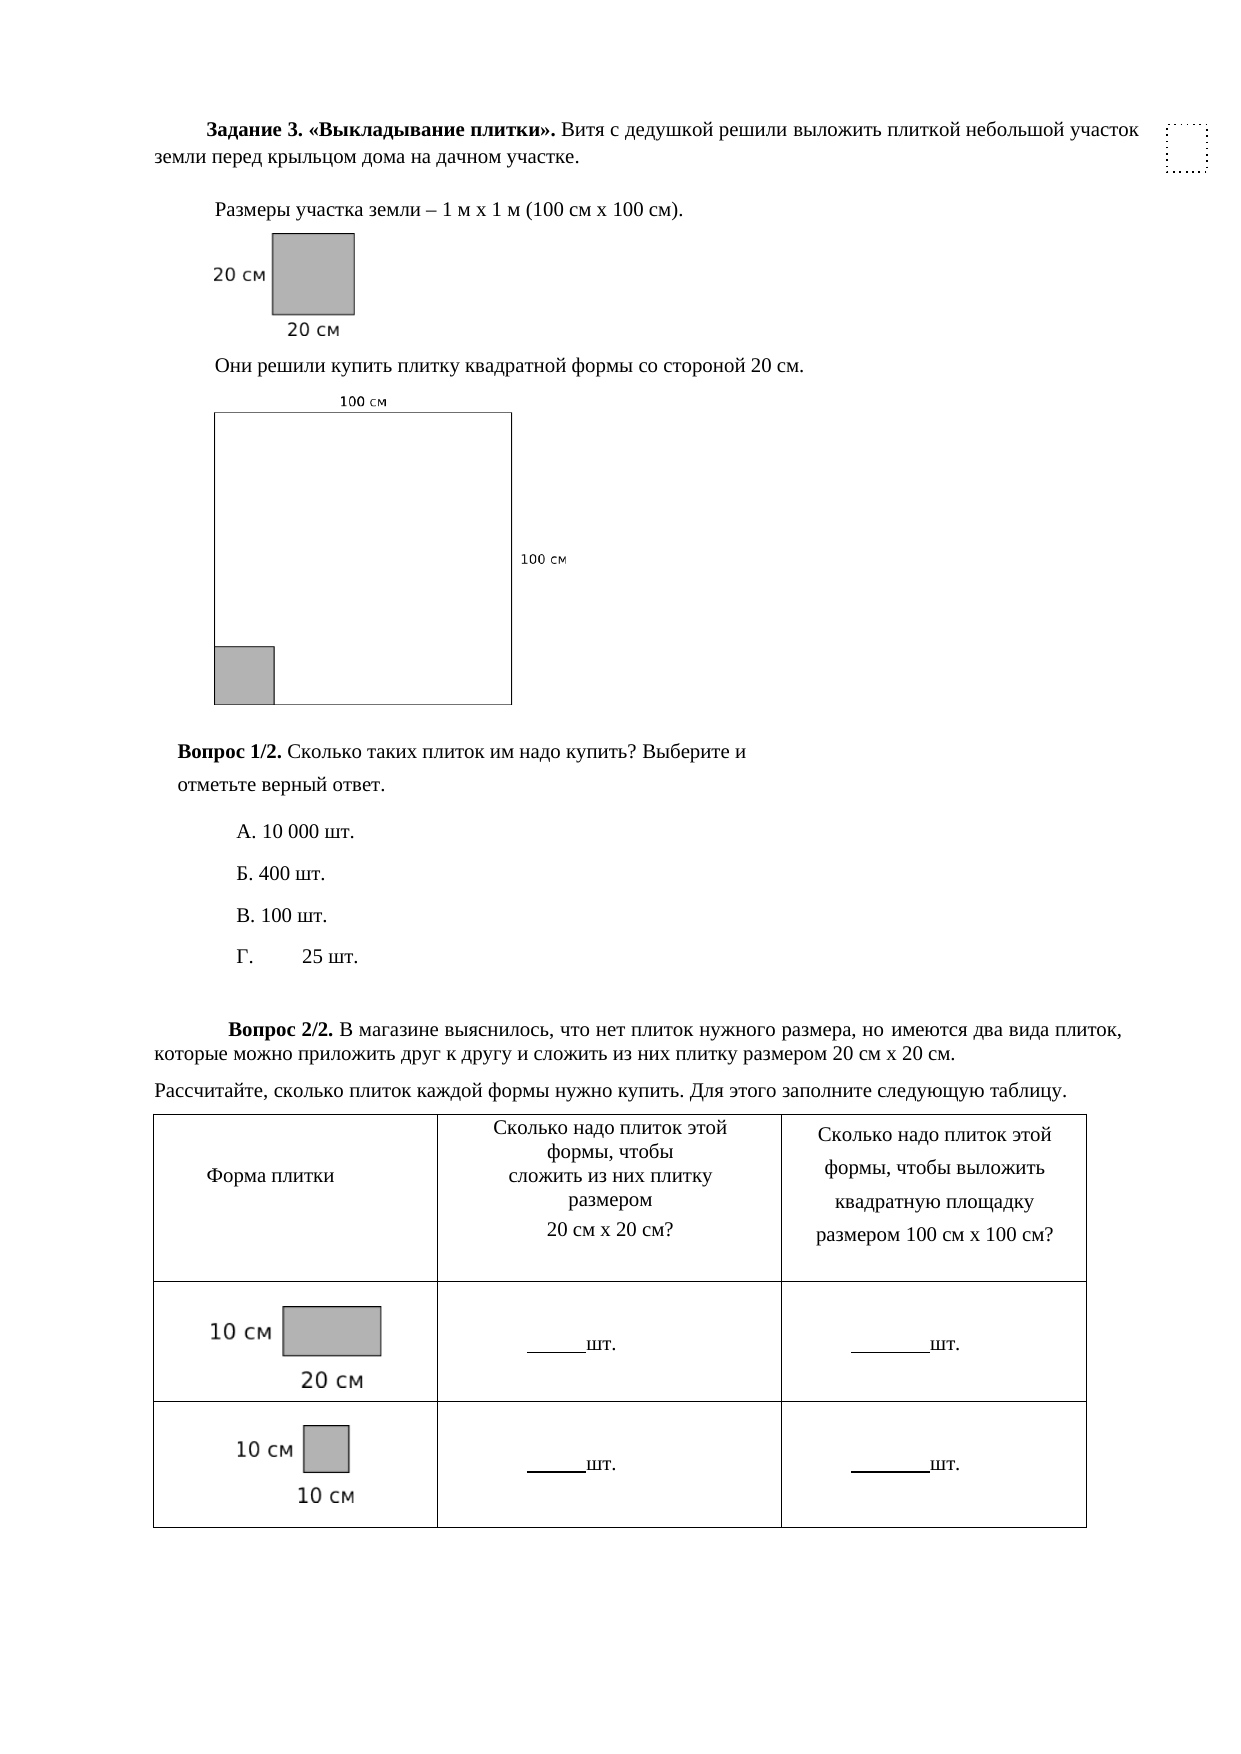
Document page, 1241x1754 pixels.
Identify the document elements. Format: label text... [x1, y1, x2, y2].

table_cell [154, 1402, 437, 1527]
text Вопрос 2/2. В магазине выяснилось, что нет плиток нужного размера, но имеются два вида плиток, которые можно приложить друг к другу и сложить из них плитку размером 20 см х 20 см. [154, 1017, 1122, 1065]
table_cell шт. [438, 1402, 781, 1527]
table_header Форма плитки [154, 1115, 437, 1281]
text Г. 25 шт. [236, 944, 1176, 968]
table_cell шт. [782, 1402, 1086, 1527]
table_header Сколько надо плиток этой формы, чтобы сложить из них плитку размером 20 см х 20 см? [438, 1115, 781, 1281]
text Они решили купить плитку квадратной формы со стороной 20 см. [214, 239, 1176, 377]
picture [211, 1306, 382, 1388]
text Размеры участка земли – 1 м х 1 м (100 см х 100 см). [214, 197, 1176, 221]
table_cell [154, 1282, 437, 1401]
text Рассчитайте, сколько плиток каждой формы нужно купить. Для этого заполните следующую таблицу. [154, 1078, 1122, 1102]
text А. 10 000 шт. [236, 819, 1176, 843]
picture [237, 1425, 354, 1503]
table_cell шт. [438, 1282, 781, 1401]
text Задание 3. «Выкладывание плитки». Витя с дедушкой решили выложить плиткой небольшой участок земли перед крыльцом дома на дачном участке. [154, 117, 1176, 168]
table_header Сколько надо плиток этой формы, чтобы выложить квадратную площадку размером 100 см х 100 см? [782, 1115, 1086, 1281]
picture [214, 233, 355, 336]
table_cell шт. [782, 1282, 1086, 1401]
text Б. 400 шт. [236, 861, 1176, 885]
text В. 100 шт. [236, 902, 1176, 927]
picture [214, 396, 566, 705]
